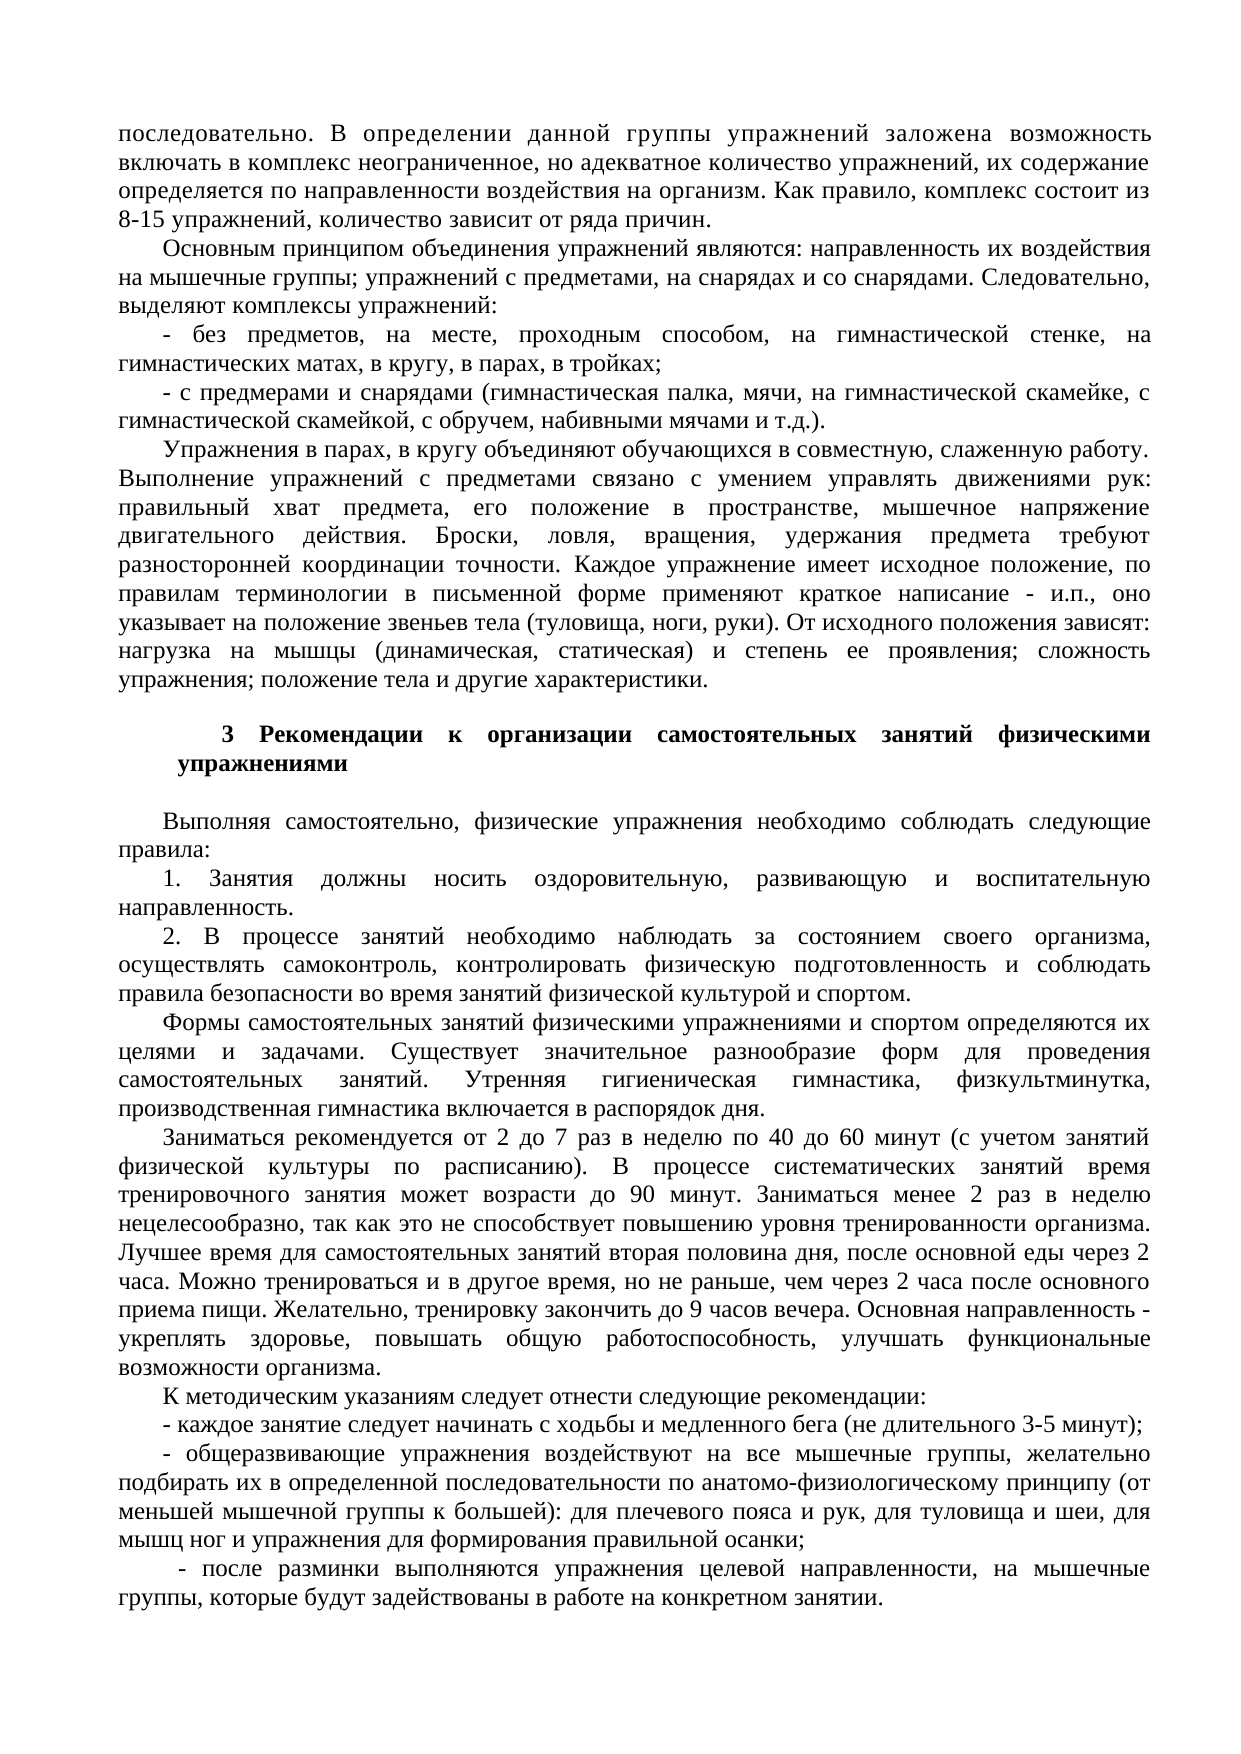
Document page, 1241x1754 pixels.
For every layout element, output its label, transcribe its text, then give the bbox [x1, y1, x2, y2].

text К методическим указаниям следует отнести следующие рекомендации: [118, 1381, 1152, 1409]
text - с предмерами и снарядами (гимнастическая палка, мячи, на гимнастической скамейке, с гимнастической скамейкой, с обручем, набивными мячами и т.д.). [118, 377, 1152, 434]
text 1. Занятия должны носить оздоровительную, развивающую и воспитательную направленность. [118, 863, 1152, 921]
text Заниматься рекомендуется от 2 до 7 раз в неделю по 40 до 60 минут (с учетом занятий физической культуры по расписанию). В процессе систематических занятий время тренировочного занятия может возрасти до 90 минут. Заниматься менее 2 раз в неделю нецелесообразно, так как это не способствует повышению уровня тренированности организма. Лучшее время для самостоятельных занятий вторая половина дня, после основной еды через 2 часа. Можно тренироваться и в другое время, но не раньше, чем через 2 часа после основного приема пищи. Желательно, тренировку закончить до 9 часов вечера. Основная направленность - укреплять здоровье, повышать общую работоспособность, улучшать функциональные возможности организма. [118, 1122, 1152, 1381]
text Выполняя самостоятельно, физические упражнения необходимо соблюдать следующие правила: [118, 806, 1152, 863]
text 3 Рекомендации к организации самостоятельных занятий физическими упражнениями [177, 719, 1152, 777]
text - после разминки выполняются упражнения целевой направленности, на мышечные группы, которые будут задействованы в работе на конкретном занятии. [118, 1553, 1152, 1611]
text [118, 118, 1152, 233]
text Формы самостоятельных занятий физическими упражнениями и спортом определяются их целями и задачами. Существует значительное разнообразие форм для проведения самостоятельных занятий. Утренняя гигиеническая гимнастика, физкультминутка, производственная гимнастика включается в распорядок дня. [118, 1007, 1152, 1122]
text - общеразвивающие упражнения воздействуют на все мышечные группы, желательно подбирать их в определенной последовательности по анатомо-физиологическому принципу (от меньшей мышечной группы к большей): для плечевого пояса и рук, для туловища и шеи, для мышц ног и упражнения для формирования правильной осанки; [118, 1438, 1152, 1553]
text - без предметов, на месте, проходным способом, на гимнастической стенке, на гимнастических матах, в кругу, в парах, в тройках; [118, 319, 1152, 377]
text 2. В процессе занятий необходимо наблюдать за состоянием своего организма, осуществлять самоконтроль, контролировать физическую подготовленность и соблюдать правила безопасности во время занятий физической культурой и спортом. [118, 921, 1152, 1007]
text Основным принципом объединения упражнений являются: направленность их воздействия на мышечные группы; упражнений с предметами, на снарядах и со снарядами. Следовательно, выделяют комплексы упражнений: [118, 233, 1152, 319]
text - каждое занятие следует начинать с ходьбы и медленного бега (не длительного 3-5 минут); [118, 1409, 1152, 1438]
text Упражнения в парах, в кругу объединяют обучающихся в совместную, слаженную работу. Выполнение упражнений с предметами связано с умением управлять движениями рук: правильный хват предмета, его положение в пространстве, мышечное напряжение двигательного действия. Броски, ловля, вращения, удержания предмета требуют разносторонней координации точности. Каждое упражнение имеет исходное положение, по правилам терминологии в письменной форме применяют краткое написание - и.п., оно указывает на положение звеньев тела (туловища, ноги, руки). От исходного положения зависят: нагрузка на мышцы (динамическая, статическая) и степень ее проявления; сложность упражнения; положение тела и другие характеристики. [118, 434, 1152, 693]
